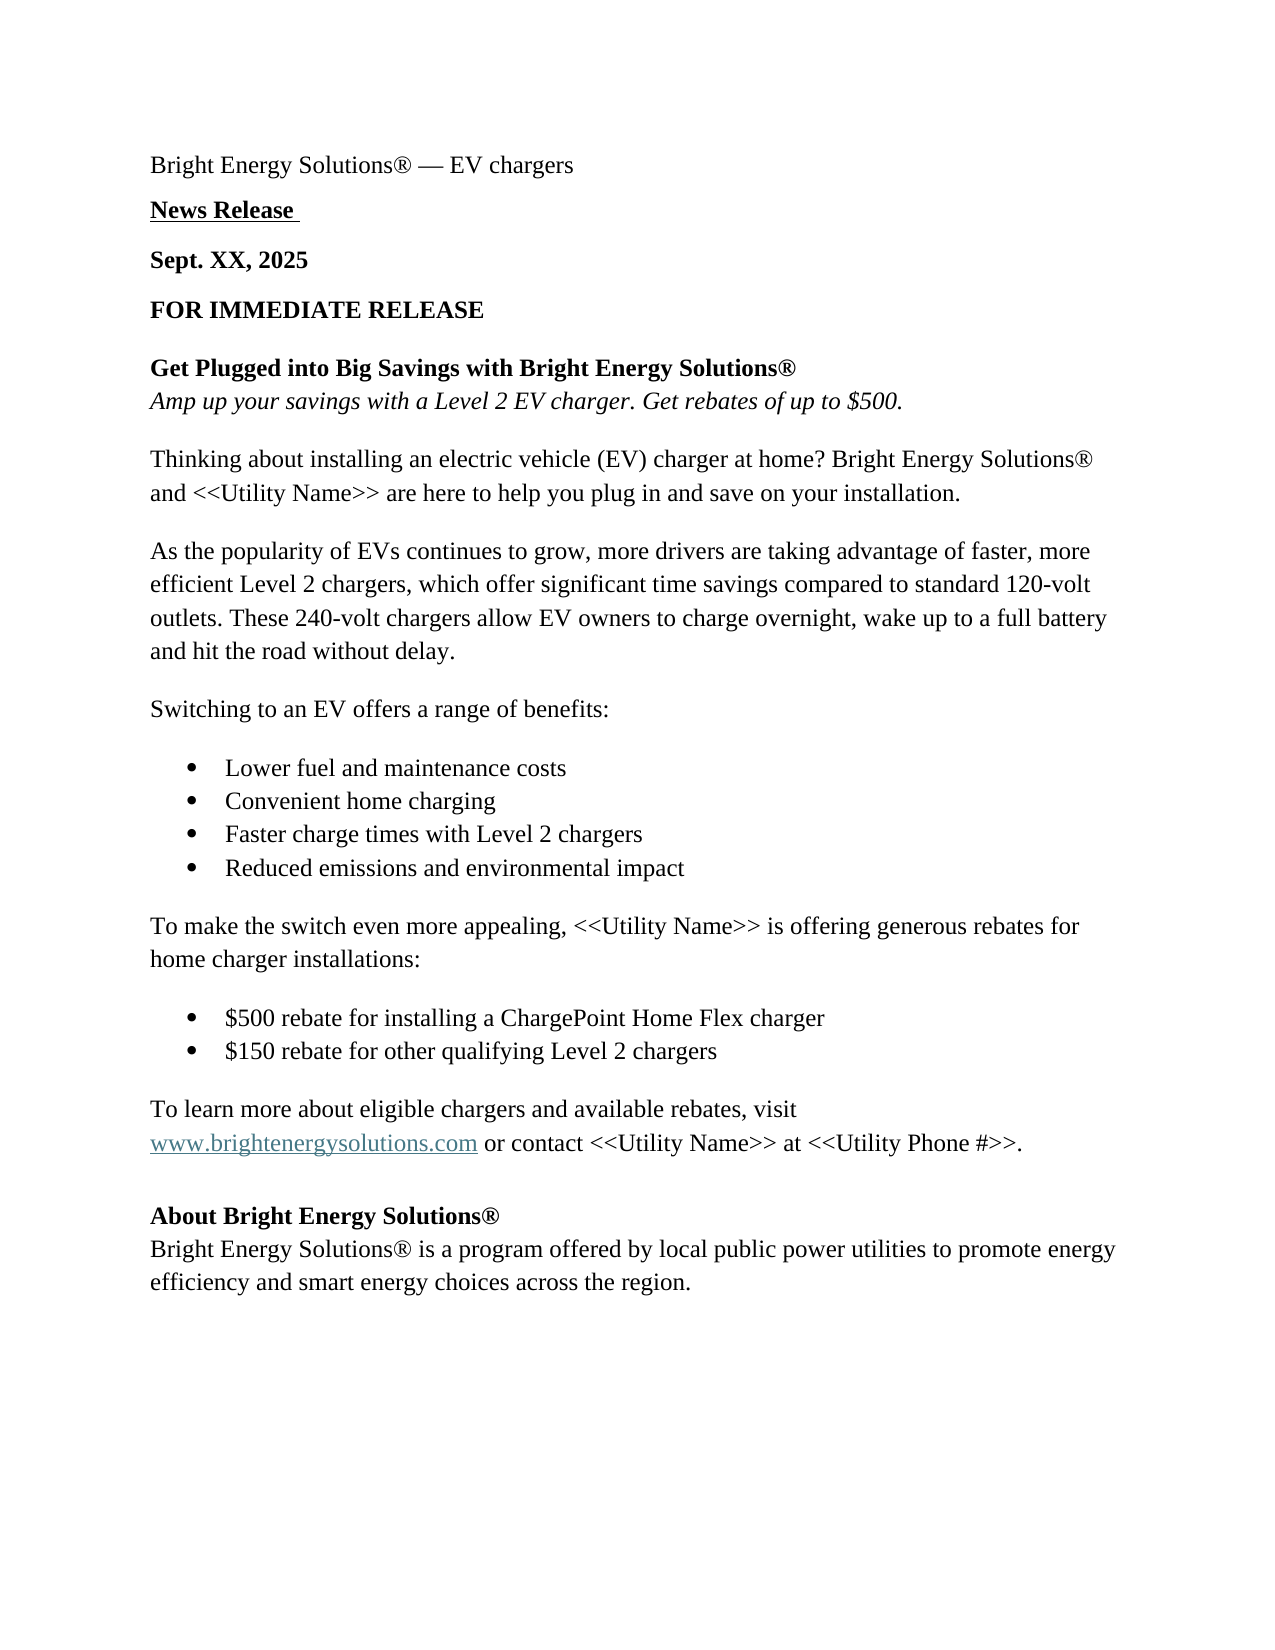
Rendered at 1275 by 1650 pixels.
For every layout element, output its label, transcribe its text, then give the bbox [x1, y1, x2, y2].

list $500 rebate for installing a ChargePoint Home Flex charger [187, 1003, 1125, 1032]
text Thinking about installing an electric vehicle (EV) charger at home? Bright Energy Solutions® and <<Utility Name>> are here to help you plug in and save on your installation. [150, 444, 1125, 507]
list $150 rebate for other qualifying Level 2 chargers [187, 1036, 1125, 1065]
text FOR IMMEDIATE RELEASE [150, 295, 1125, 324]
text To learn more about eligible chargers and available rebates, visit www.brightenergysolutions.com or contact <<Utility Name>> at <<Utility Phone #>>. About Bright Energy Solutions® Bright Energy Solutions® is a program offered by local public power utilities to promote energy efficiency and smart energy choices across the region. [150, 1094, 1125, 1296]
text Bright Energy Solutions® — EV chargers [150, 150, 1125, 179]
text Sept. XX, 2025 [150, 245, 1125, 274]
list Lower fuel and maintenance costs [187, 753, 1125, 782]
text As the popularity of EVs continues to grow, more drivers are taking advantage of faster, more efficient Level 2 chargers, which offer significant time savings compared to standard 120-volt outlets. These 240-volt chargers allow EV owners to charge overnight, wake up to a full battery and hit the road without delay. [150, 536, 1125, 665]
text Switching to an EV offers a range of benefits: [150, 694, 1125, 723]
text To make the switch even more appealing, <<Utility Name>> is offering generous rebates for home charger installations: [150, 911, 1125, 973]
list Reduced emissions and environmental impact [187, 853, 1125, 882]
text Get Plugged into Big Savings with Bright Energy Solutions® Amp up your savings with a Level 2 EV charger. Get rebates of up to $500. [150, 353, 1125, 415]
list Convenient home charging [187, 786, 1125, 815]
text News Release [150, 196, 1125, 224]
list Faster charge times with Level 2 chargers [187, 819, 1125, 848]
